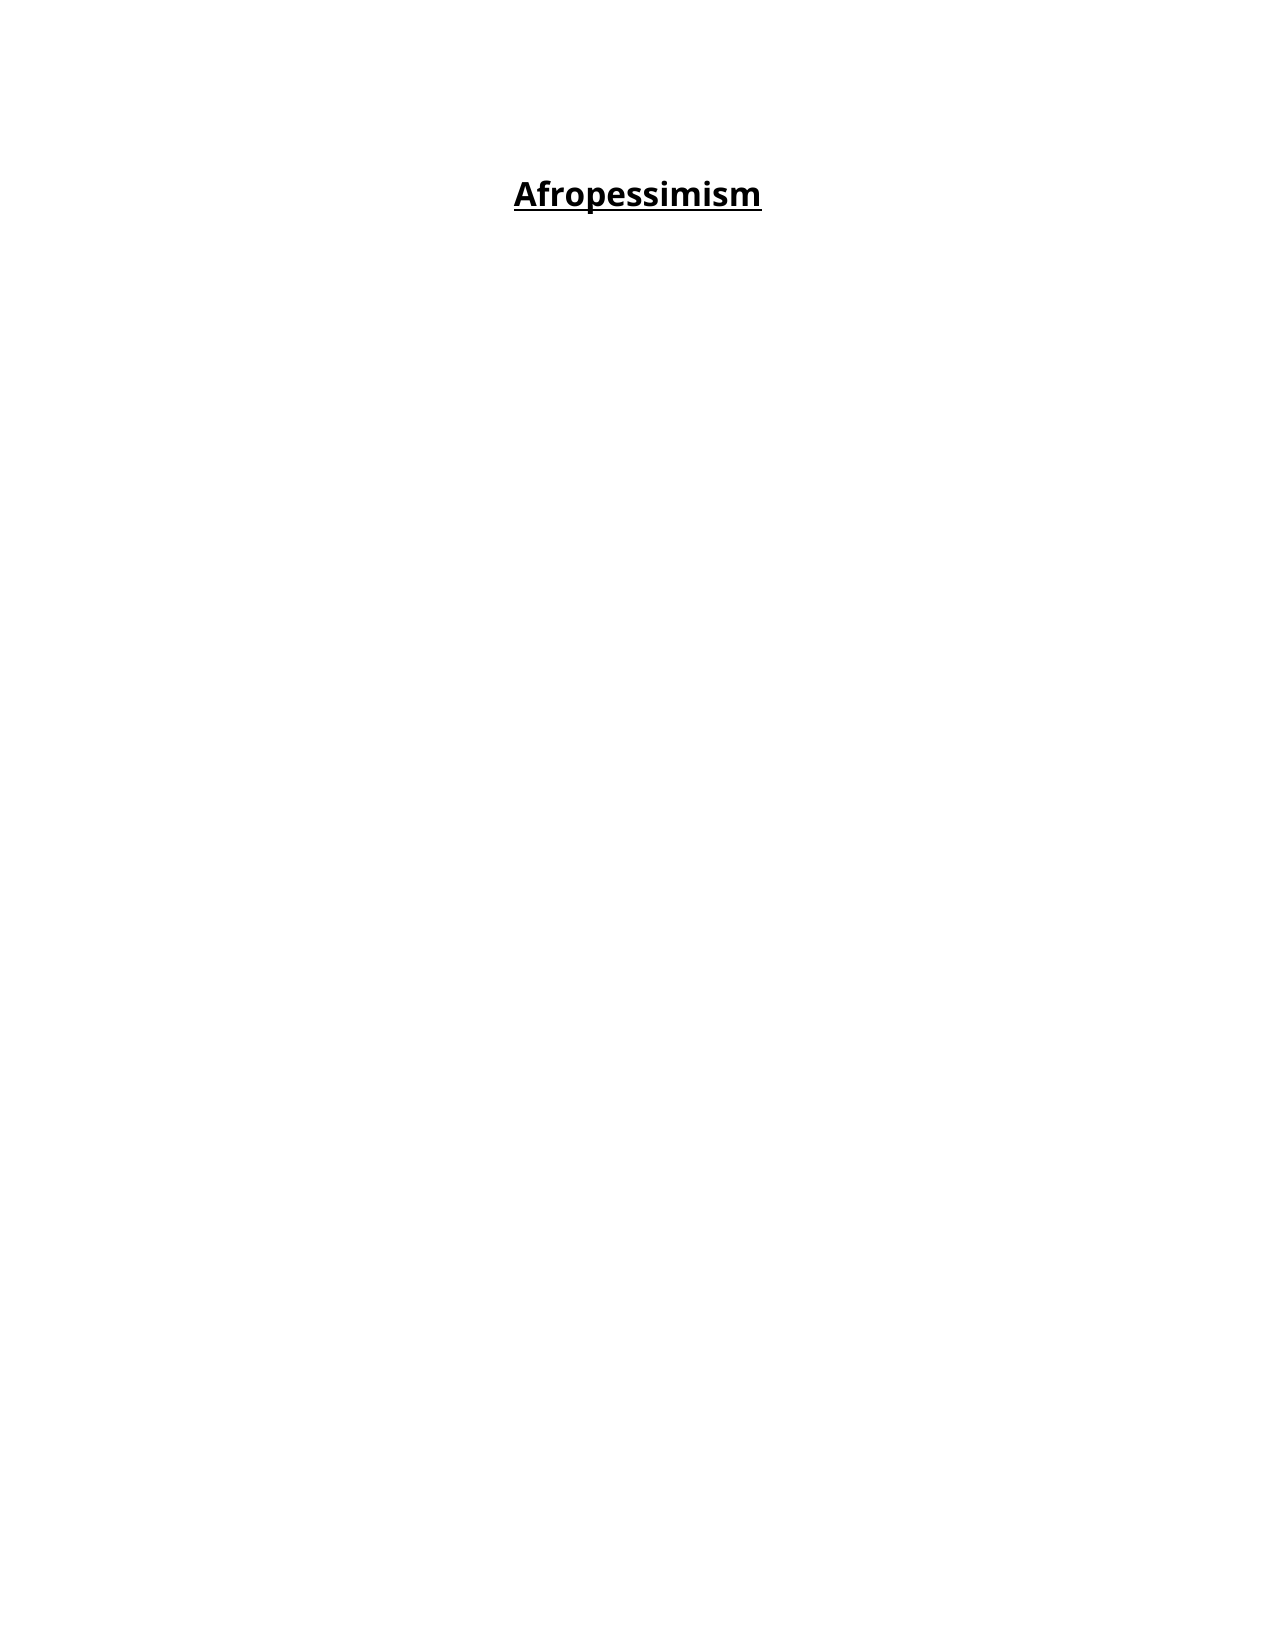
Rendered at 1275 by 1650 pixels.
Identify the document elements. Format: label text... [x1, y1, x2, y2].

subtitle Afropessimism [187, 171, 1087, 216]
